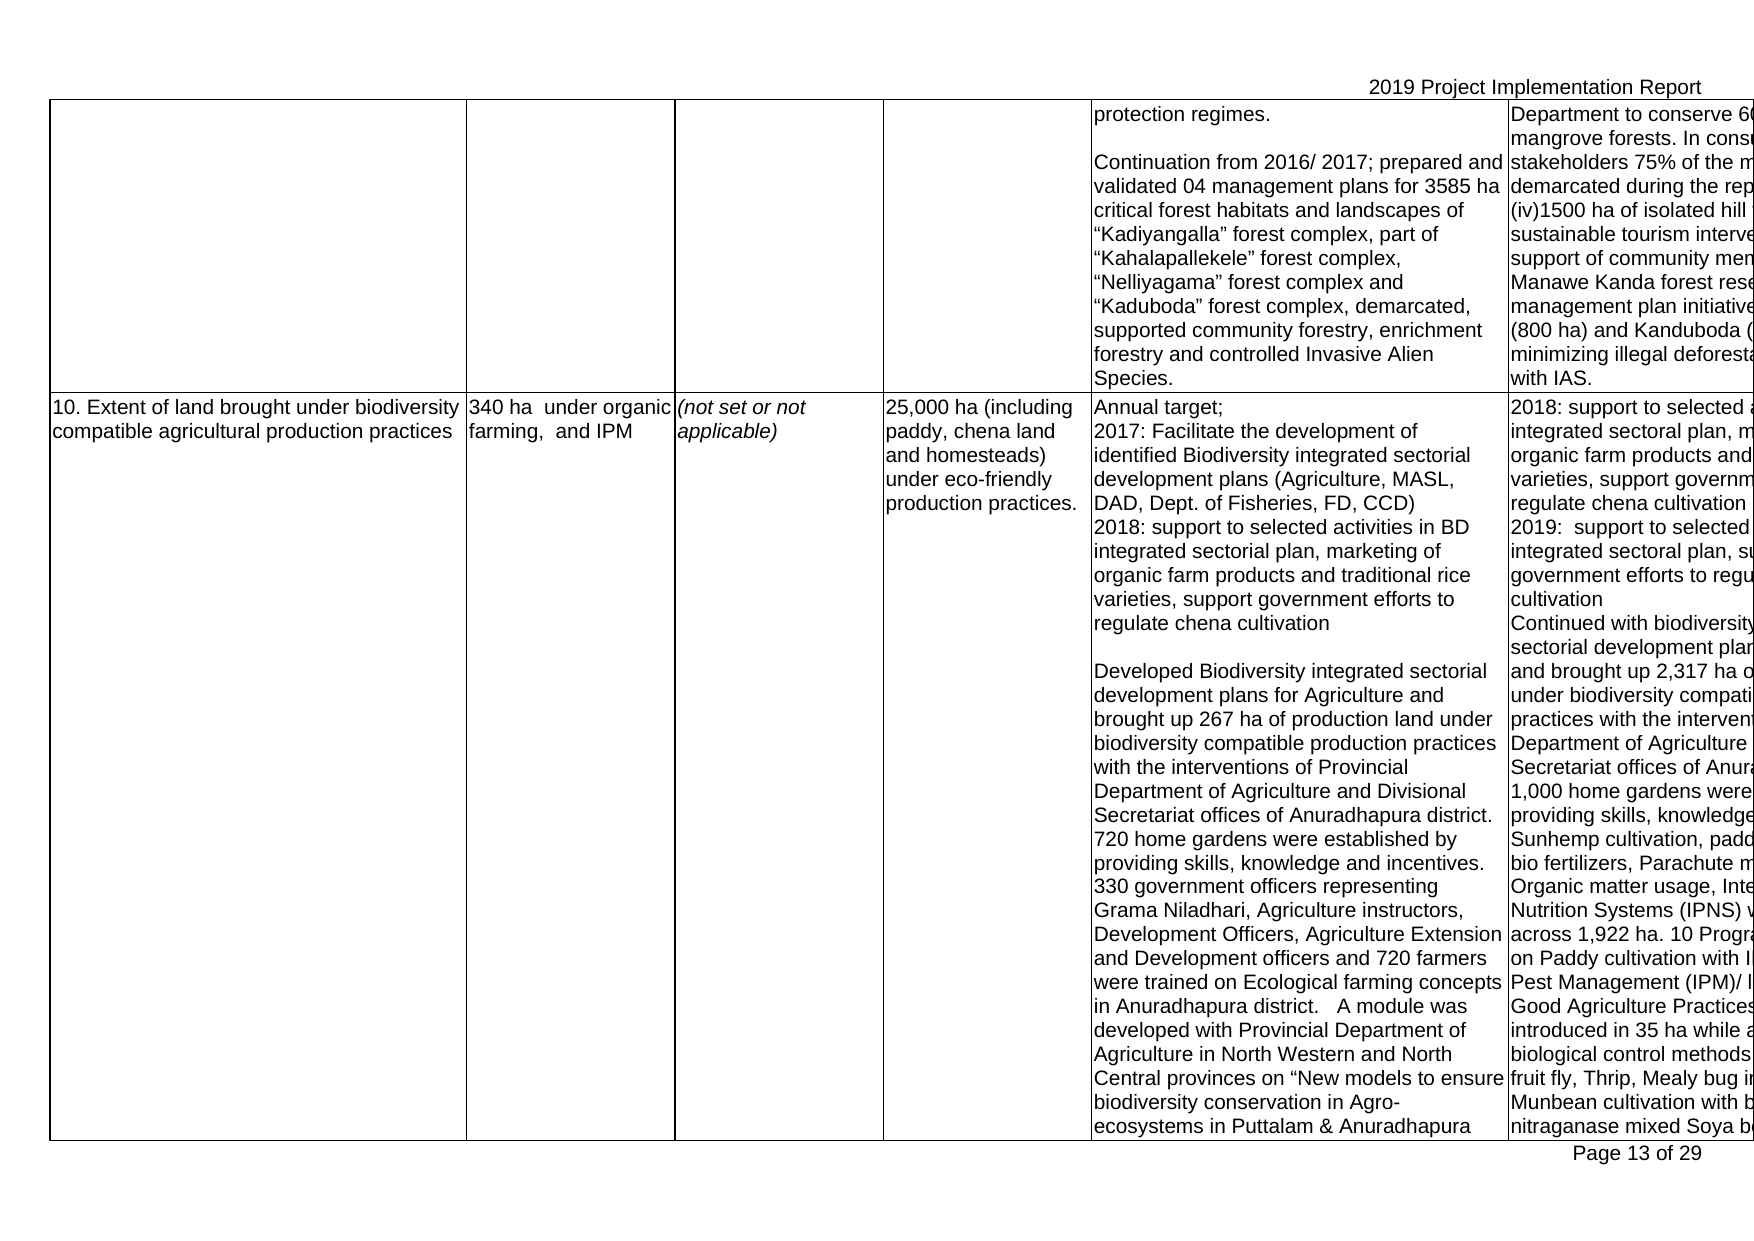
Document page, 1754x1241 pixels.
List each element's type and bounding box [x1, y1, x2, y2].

table_cell [467, 393, 674, 1140]
table_cell [1092, 393, 1508, 1140]
table_cell [676, 100, 883, 392]
table_cell [467, 100, 674, 392]
table_cell [884, 100, 1091, 392]
table_cell [884, 393, 1091, 1140]
table_cell [1509, 100, 1753, 392]
table_cell [1509, 393, 1753, 1140]
table_cell [1092, 100, 1508, 392]
table_cell [51, 393, 466, 1140]
table_cell [51, 100, 466, 392]
table_cell [676, 393, 883, 1140]
